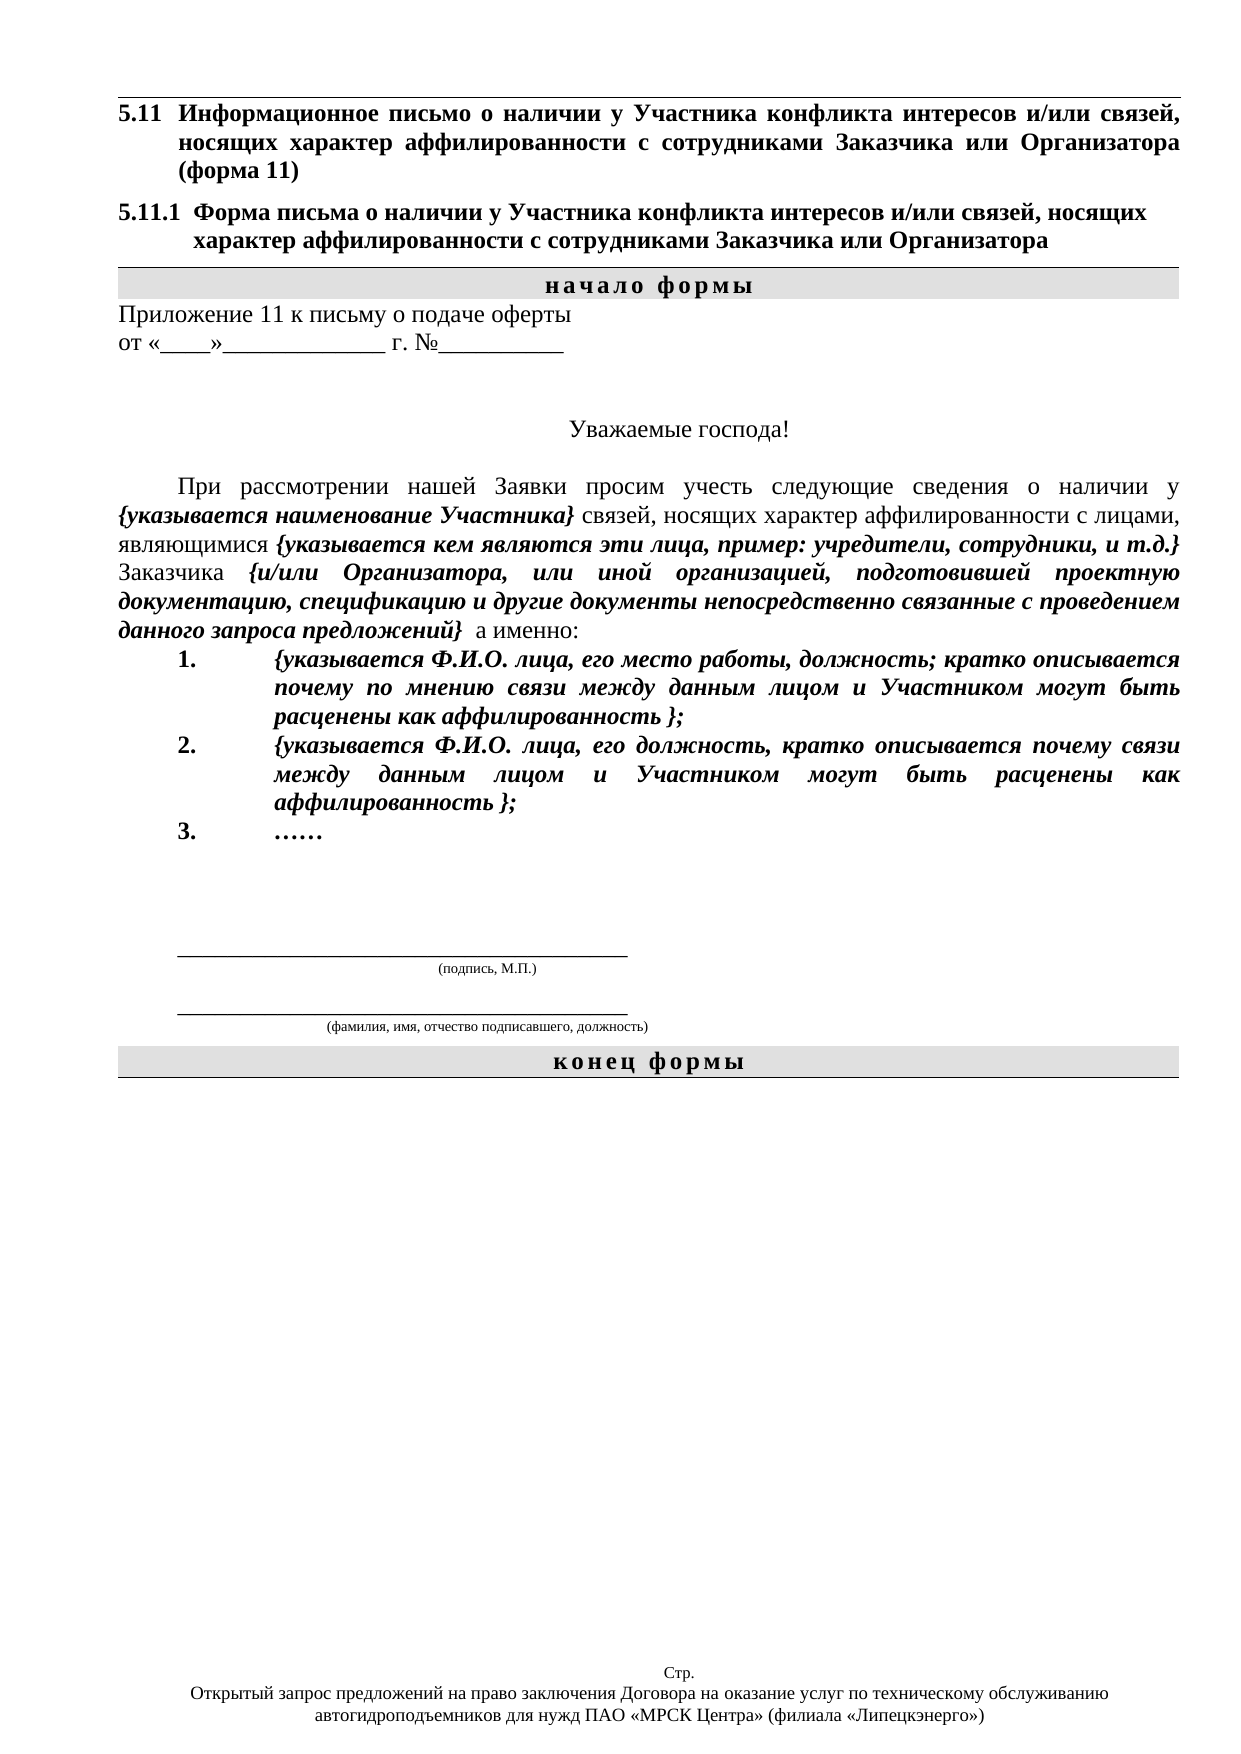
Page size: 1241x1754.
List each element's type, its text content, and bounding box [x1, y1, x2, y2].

text начало формы [118, 268, 1179, 299]
text (фамилия, имя, отчество подписавшего, должность) [118, 1017, 797, 1046]
text Уважаемые господа! [118, 414, 1181, 442]
subtitle Информационное письмо о наличии у Участника конфликта интересов и/или связей, носящих характер аффилированности с сотрудниками Заказчика или Организатора (форма 11) [118, 98, 1181, 184]
text конец формы [118, 1046, 1179, 1077]
list {указывается Ф.И.О. лица, его место работы, должность; кратко описывается почему по мнению связи между данным лицом и Участником могут быть расценены как аффилированность }; [177, 644, 1181, 730]
text Приложение 11 к письму о подаче оферты от «____»_____________ г. №__________ [118, 299, 1181, 356]
list …… [177, 816, 1181, 845]
text ____________________________________ [118, 931, 1181, 960]
text ____________________________________ [118, 989, 1181, 1017]
subtitle Форма письма о наличии у Участника конфликта интересов и/или связей, носящих характер аффилированности с сотрудниками Заказчика или Организатора [118, 197, 1181, 254]
text (подпись, М.П.) [118, 960, 797, 989]
list {указывается Ф.И.О. лица, его должность, кратко описывается почему связи между данным лицом и Участником могут быть расценены как аффилированность }; [177, 730, 1181, 816]
text При рассмотрении нашей Заявки просим учесть следующие сведения о наличии у {указывается наименование Участника} связей, носящих характер аффилированности с лицами, являющимися {указывается кем являются эти лица, пример: учредители, сотрудники, и т.д.} Заказчика {и/или Организатора, или иной организацией, подготовившей проектную документацию, спецификацию и другие документы непосредственно связанные с проведением данного запроса предложений} а именно: [118, 471, 1181, 644]
